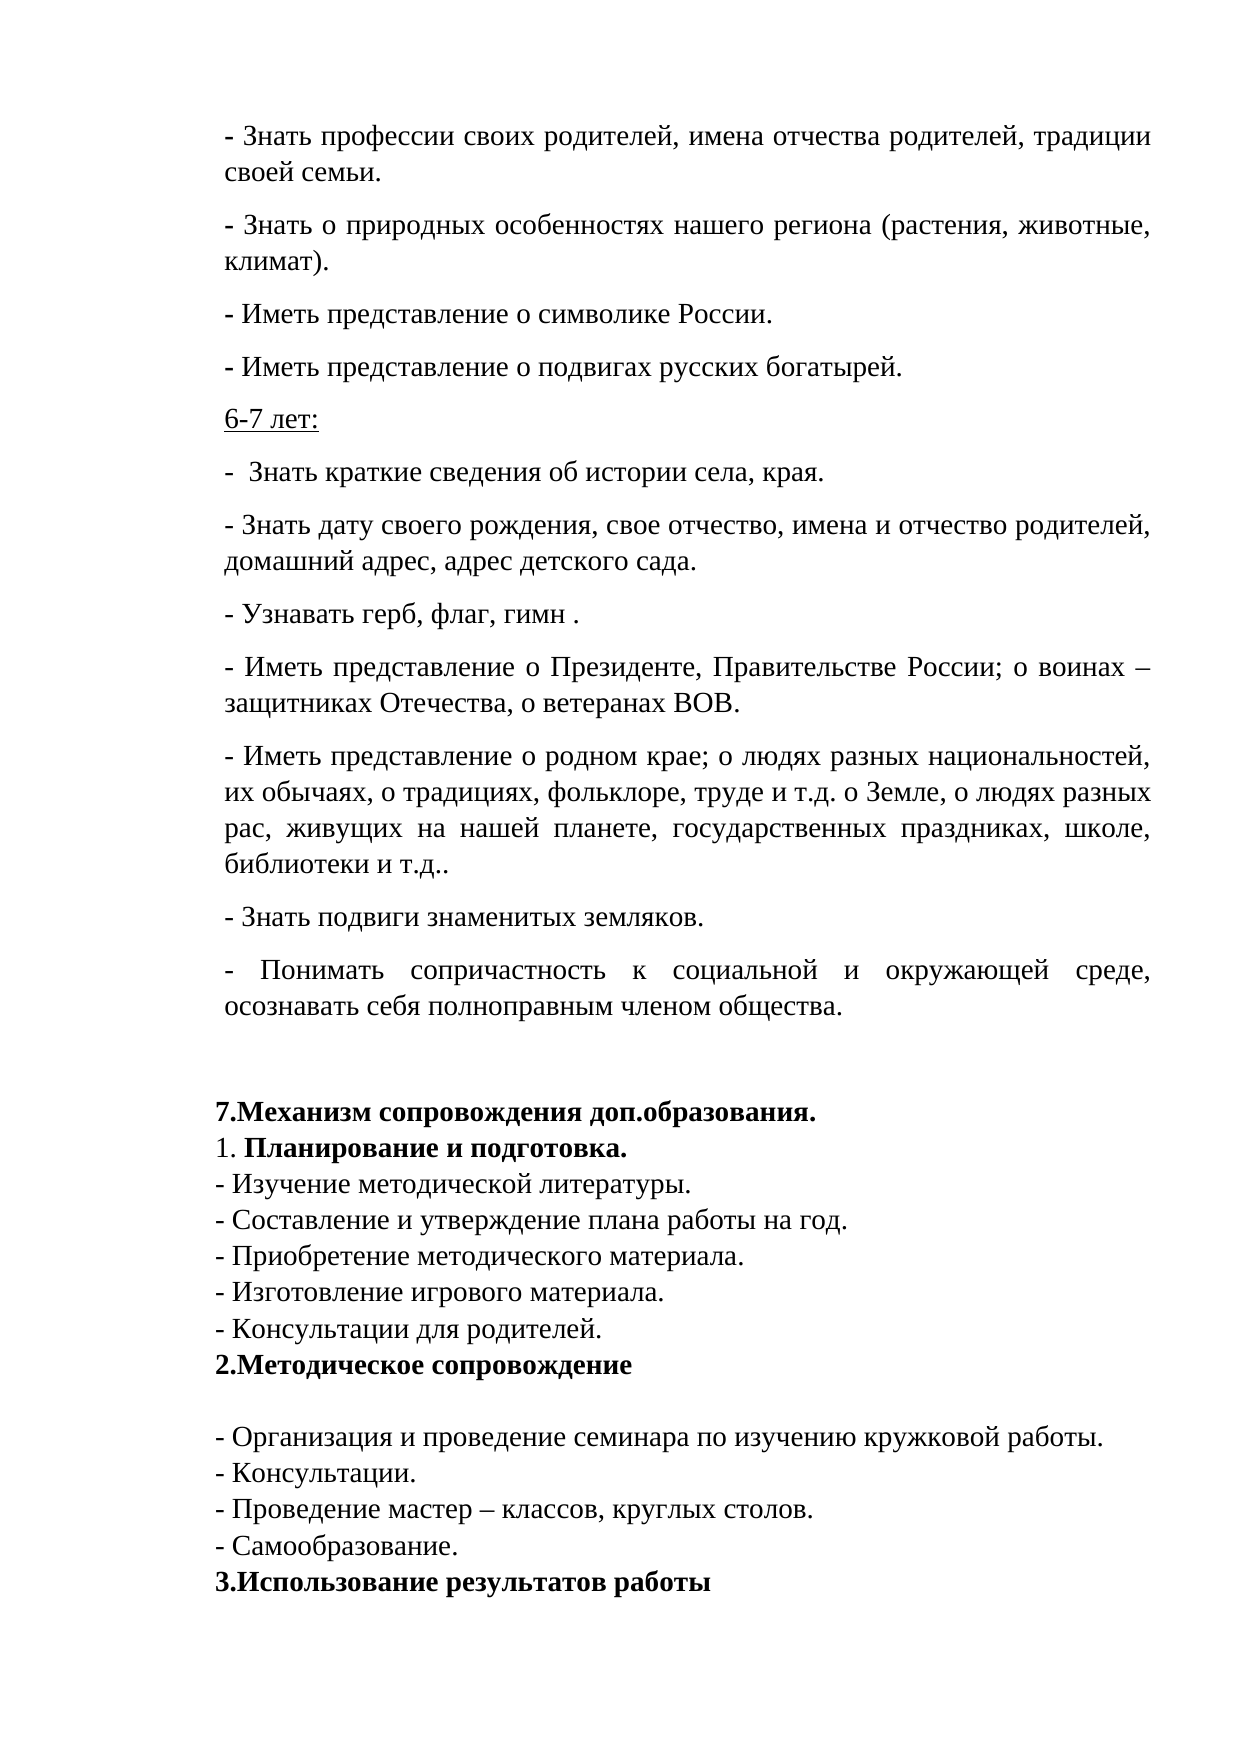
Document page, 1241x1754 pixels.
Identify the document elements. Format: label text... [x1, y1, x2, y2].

text - Иметь представление о подвигах русских богатырей. [224, 349, 1152, 382]
text - Иметь представление о символике России. [224, 296, 1152, 329]
list - Самообразование. [215, 1528, 1152, 1561]
list - Консультации для родителей. [215, 1311, 1152, 1344]
text - Знать о природных особенностях нашего региона (растения, животные, климат). [224, 207, 1152, 277]
text - Знать краткие сведения об истории села, края. [224, 454, 1152, 488]
text - Знать дату своего рождения, свое отчество, имена и отчество родителей, домашний адрес, адрес детского сада. [224, 507, 1152, 577]
list 3.Использование результатов работы [215, 1564, 1152, 1597]
text 6-7 лет: [224, 402, 1152, 435]
text - Понимать сопричастность к социальной и окружающей среде, осознавать себя полноправным членом общества. [224, 952, 1152, 1022]
list - Приобретение методического материала. [215, 1238, 1152, 1272]
text - Знать профессии своих родителей, имена отчества родителей, традиции своей семьи. [224, 118, 1152, 188]
list - Изготовление игрового материала. [215, 1274, 1152, 1308]
text - Иметь представление о родном крае; о людях разных национальностей, их обычаях, о традициях, фольклоре, труде и т.д. о Земле, о людях разных рас, живущих на нашей планете, государственных праздниках, школе, библиотеки и т.д.. [224, 738, 1152, 880]
list - Составление и утверждение плана работы на год. [215, 1202, 1152, 1236]
list 1. Планирование и подготовка. [215, 1130, 1152, 1163]
text - Иметь представление о Президенте, Правительстве России; о воинах – защитниках Отечества, о ветеранах ВОВ. [224, 649, 1152, 719]
text - Узнавать герб, флаг, гимн . [224, 596, 1152, 630]
list - Консультации. [215, 1455, 1152, 1489]
list 2.Методическое сопровождение [215, 1347, 1152, 1380]
text - Знать подвиги знаменитых земляков. [224, 899, 1152, 933]
list - Изучение методической литературы. [215, 1166, 1152, 1200]
list - Проведение мастер – классов, круглых столов. [215, 1491, 1152, 1525]
list - Организация и проведение семинара по изучению кружковой работы. [215, 1419, 1152, 1453]
list 7.Механизм сопровождения доп.образования. [215, 1094, 1152, 1127]
